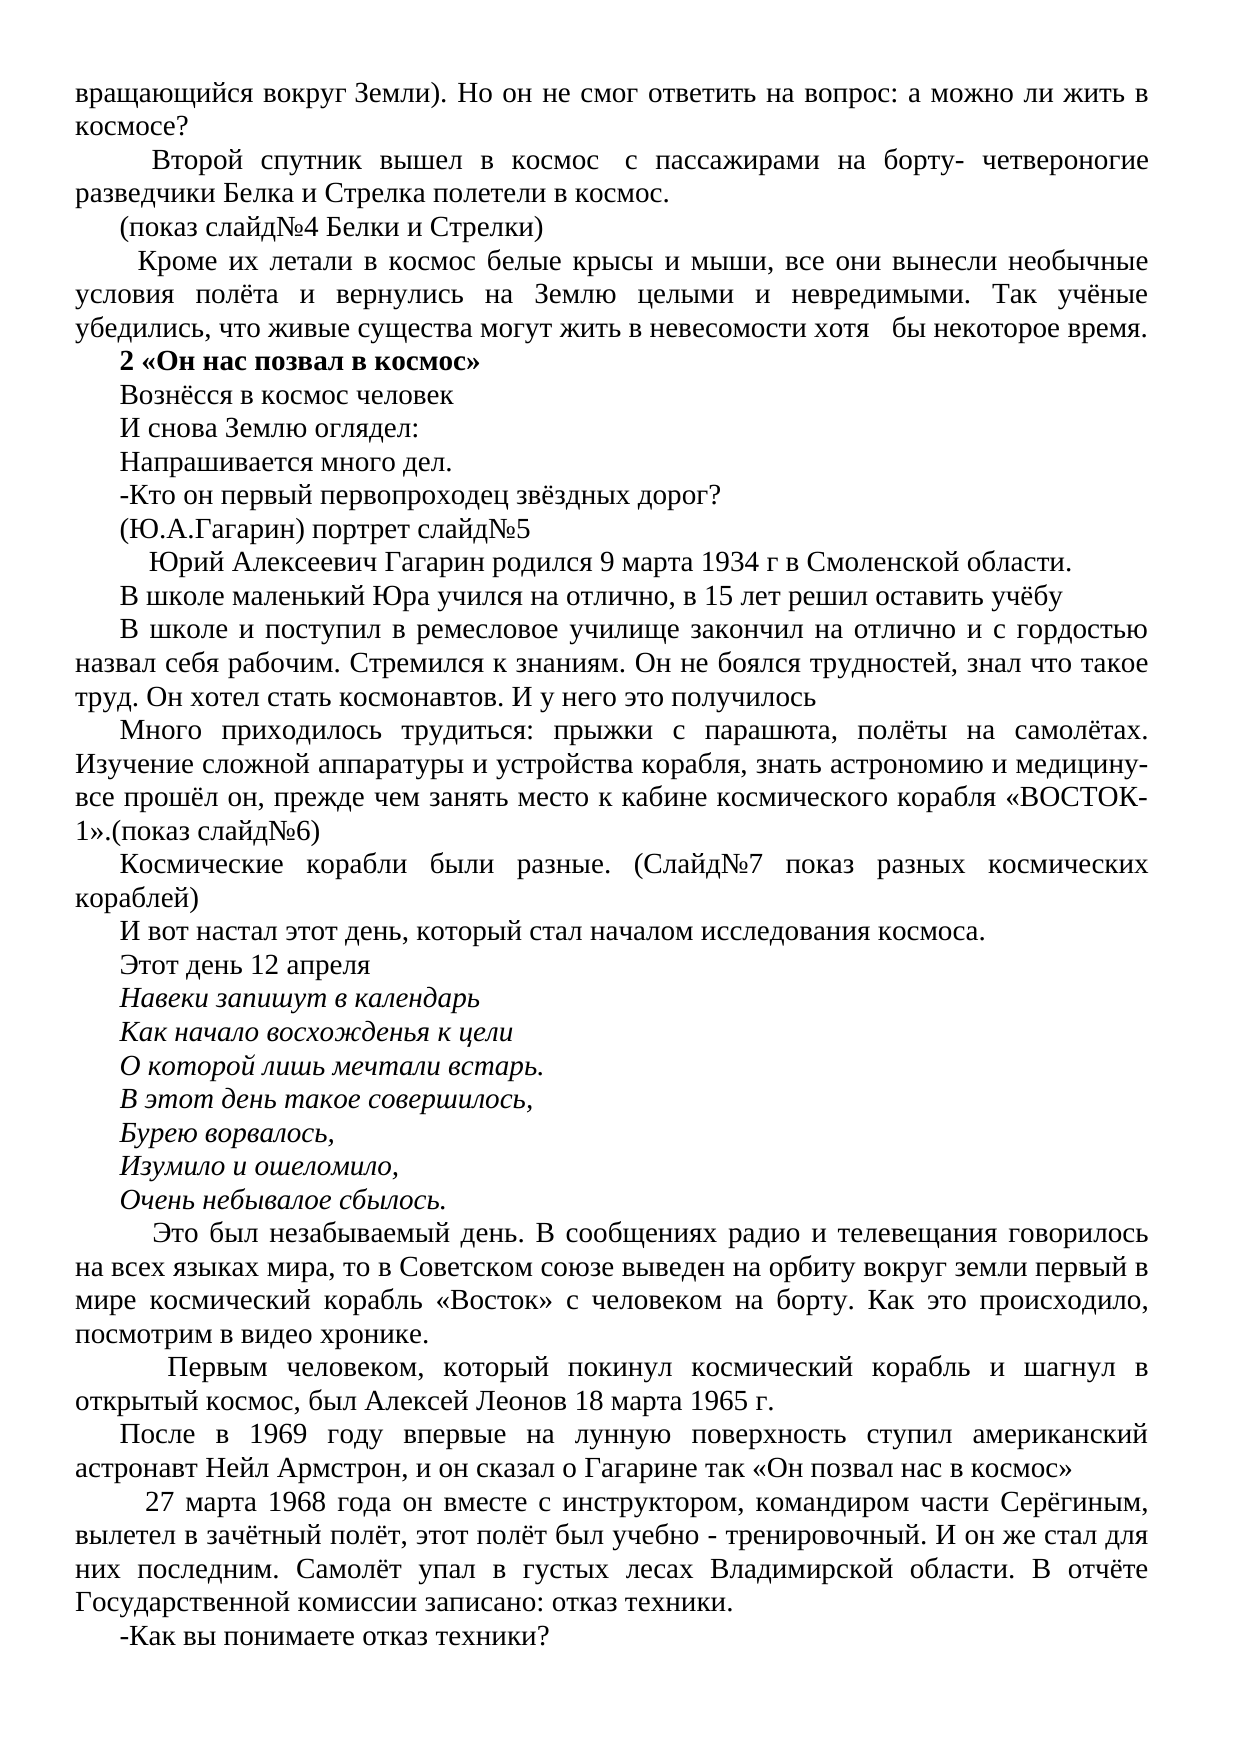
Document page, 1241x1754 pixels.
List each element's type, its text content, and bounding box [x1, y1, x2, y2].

text Бурею ворвалось, [75, 1115, 1149, 1148]
text -Как вы понимаете отказ техники? [75, 1618, 1149, 1651]
text И снова Землю оглядел: [75, 410, 1149, 444]
text Очень небывалое сбылось. [75, 1182, 1149, 1215]
text Этот день 12 апреля [75, 947, 1149, 981]
text Первым человеком, который покинул космический корабль и шагнул в открытый космос, был Алексей Леонов 18 марта 1965 г. [75, 1349, 1149, 1417]
text Кроме их летали в космос белые крысы и мыши, все они вынесли необычные условия полёта и вернулись на Землю целыми и невредимыми. Так учёные убедились, что живые существа могут жить в невесомости хотя бы некоторое время. [75, 243, 1149, 343]
text Вознёсся в космос человек [75, 377, 1149, 410]
text Как начало восхожденья к цели [75, 1014, 1149, 1048]
text В этот день такое совершилось, [75, 1081, 1149, 1115]
text После в 1969 году впервые на лунную поверхность ступил американский астронавт Нейл Армстрон, и он сказал о Гагарине так «Он позвал нас в космос» [75, 1417, 1149, 1484]
text (показ слайд№4 Белки и Стрелки) [75, 209, 1149, 243]
text -Кто он первый первопроходец звёздных дорог? [75, 477, 1149, 511]
text 27 марта 1968 года он вместе с инструктором, командиром части Серёгиным, вылетел в зачётный полёт, этот полёт был учебно - тренировочный. И он же стал для них последним. Самолёт упал в густых лесах Владимирской области. В отчёте Государственной комиссии записано: отказ техники. [75, 1484, 1149, 1618]
text Юрий Алексеевич Гагарин родился 9 марта 1934 г в Смоленской области. [75, 544, 1149, 578]
text И вот настал этот день, который стал началом исследования космоса. [75, 913, 1149, 947]
text Навеки запишут в календарь [75, 981, 1149, 1014]
text Космические корабли были разные. (Слайд№7 показ разных космических кораблей) [75, 846, 1149, 913]
text В школе маленький Юра учился на отлично, в 15 лет решил оставить учёбу [75, 578, 1149, 612]
text Второй спутник вышел в космос с пассажирами на борту- четвероногие разведчики Белка и Стрелка полетели в космос. [75, 142, 1149, 209]
text Изумило и ошеломило, [75, 1148, 1149, 1182]
text (Ю.А.Гагарин) портрет слайд№5 [75, 511, 1149, 544]
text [75, 75, 1149, 142]
text 2 «Он нас позвал в космос» [75, 343, 1149, 377]
text Много приходилось трудиться: прыжки с парашюта, полёты на самолётах. Изучение сложной аппаратуры и устройства корабля, знать астрономию и медицину- все прошёл он, прежде чем занять место к кабине космического корабля «ВОСТОК-1».(показ слайд№6) [75, 712, 1149, 846]
text Напрашивается много дел. [75, 444, 1149, 477]
text Это был незабываемый день. В сообщениях радио и телевещания говорилось на всех языках мира, то в Советском союзе выведен на орбиту вокруг земли первый в мире космический корабль «Восток» с человеком на борту. Как это происходило, посмотрим в видео хронике. [75, 1215, 1149, 1349]
text В школе и поступил в ремесловое училище закончил на отлично и с гордостью назвал себя рабочим. Стремился к знаниям. Он не боялся трудностей, знал что такое труд. Он хотел стать космонавтов. И у него это получилось [75, 612, 1149, 712]
text О которой лишь мечтали встарь. [75, 1048, 1149, 1081]
